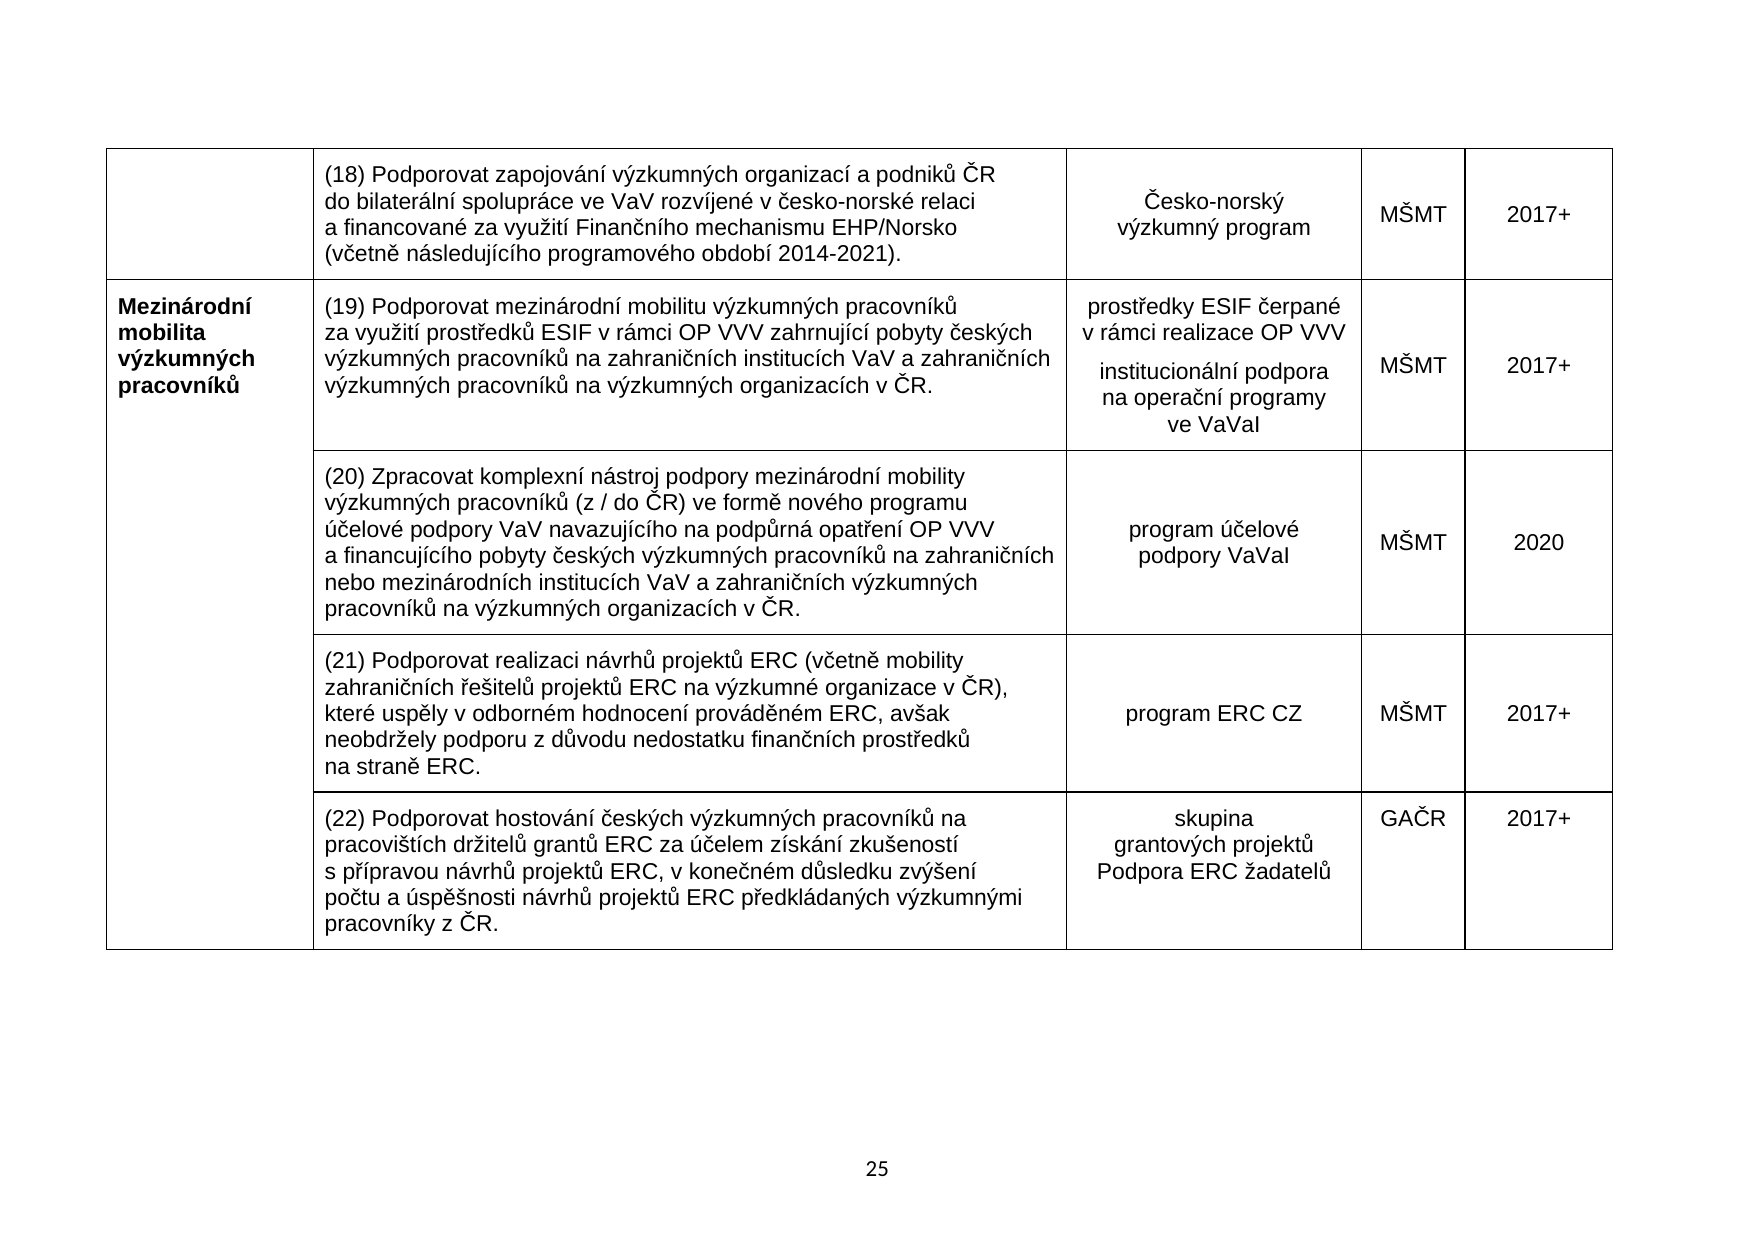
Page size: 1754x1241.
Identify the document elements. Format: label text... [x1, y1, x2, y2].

table_cell 2017+ [1466, 280, 1612, 449]
table_cell program účelové podpory VaVaI [1067, 451, 1361, 634]
table_cell program ERC CZ [1067, 635, 1361, 791]
table_cell MŠMT [1362, 280, 1464, 449]
table_cell (21) Podporovat realizaci návrhů projektů ERC (včetně mobility zahraničních řešitelů projektů ERC na výzkumné organizace v ČR), které uspěly v odborném hodnocení prováděném ERC, avšak neobdržely podporu z důvodu nedostatku finančních prostředků na straně ERC. [314, 635, 1066, 791]
table_cell skupina grantových projektů Podpora ERC žadatelů [1067, 793, 1361, 949]
table_cell MŠMT [1362, 149, 1464, 279]
table_cell 2017+ [1466, 149, 1612, 279]
table_cell 2017+ [1466, 793, 1612, 949]
table_cell Česko-norský výzkumný program [1067, 149, 1361, 279]
table_cell 2020 [1466, 451, 1612, 634]
table_cell Mezinárodní mobilita výzkumných pracovníků [107, 280, 313, 949]
table_cell (22) Podporovat hostování českých výzkumných pracovníků na pracovištích držitelů grantů ERC za účelem získání zkušeností s přípravou návrhů projektů ERC, v konečném důsledku zvýšení počtu a úspěšnosti návrhů projektů ERC předkládaných výzkumnými pracovníky z ČR. [314, 793, 1066, 949]
table_cell (18) Podporovat zapojování výzkumných organizací a podniků ČR do bilaterální spolupráce ve VaV rozvíjené v česko-norské relaci a financované za využití Finančního mechanismu EHP/Norsko (včetně následujícího programového období 2014-2021). [314, 149, 1066, 279]
table_cell MŠMT [1362, 635, 1464, 791]
table_cell prostředky ESIF čerpané v rámci realizace OP VVV institucionální podpora na operační programy ve VaVaI [1067, 280, 1361, 449]
table_cell MŠMT [1362, 451, 1464, 634]
table_cell (19) Podporovat mezinárodní mobilitu výzkumných pracovníků za využití prostředků ESIF v rámci OP VVV zahrnující pobyty českých výzkumných pracovníků na zahraničních institucích VaV a zahraničních výzkumných pracovníků na výzkumných organizacích v ČR. [314, 280, 1066, 449]
table_cell 2017+ [1466, 635, 1612, 791]
table_cell GAČR [1362, 793, 1464, 949]
table_cell (20) Zpracovat komplexní nástroj podpory mezinárodní mobility výzkumných pracovníků (z / do ČR) ve formě nového programu účelové podpory VaV navazujícího na podpůrná opatření OP VVV a financujícího pobyty českých výzkumných pracovníků na zahraničních nebo mezinárodních institucích VaV a zahraničních výzkumných pracovníků na výzkumných organizacích v ČR. [314, 451, 1066, 634]
